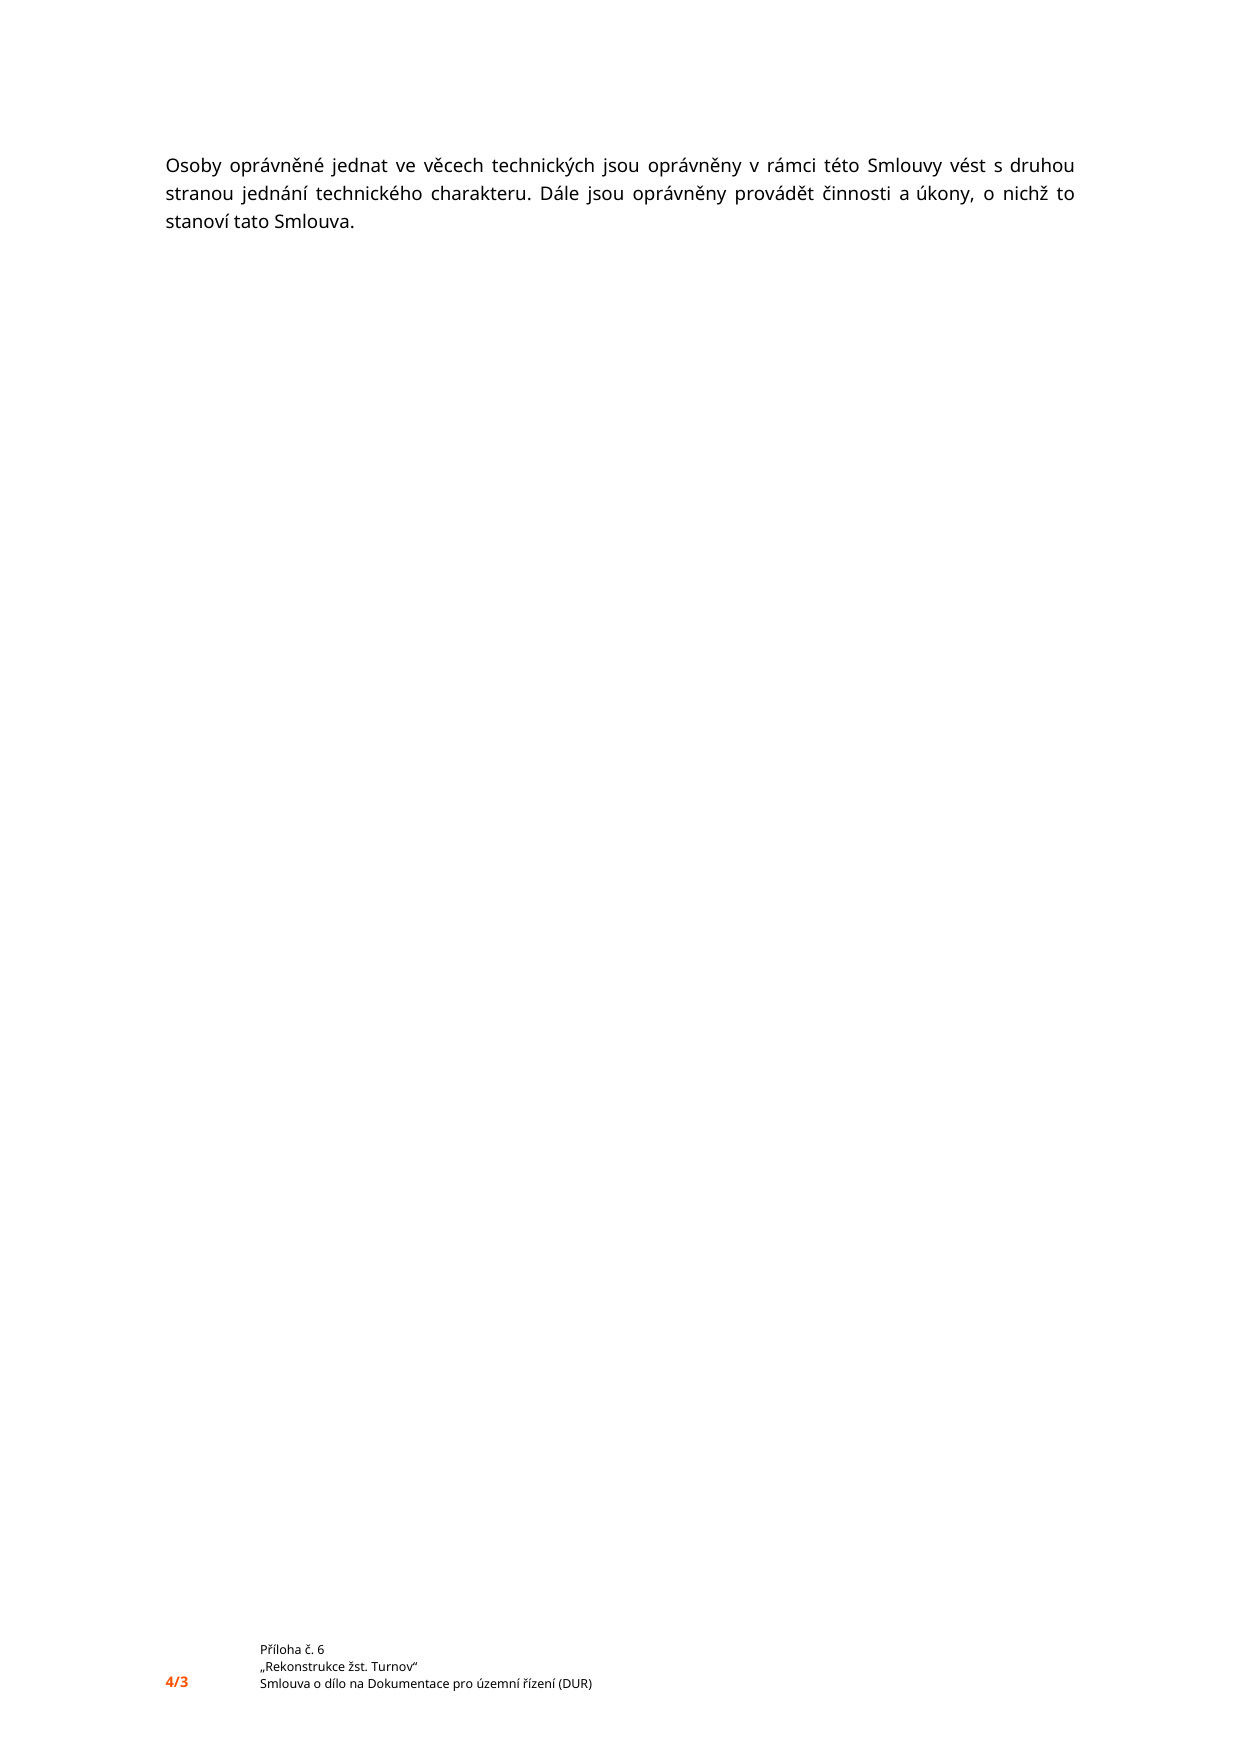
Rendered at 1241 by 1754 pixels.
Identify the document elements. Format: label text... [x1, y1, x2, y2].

text Osoby oprávněné jednat ve věcech technických jsou oprávněny v rámci této Smlouvy vést s druhou stranou jednání technického charakteru. Dále jsou oprávněny provádět činnosti a úkony, o nichž to stanoví tato Smlouva. [165, 153, 1075, 234]
